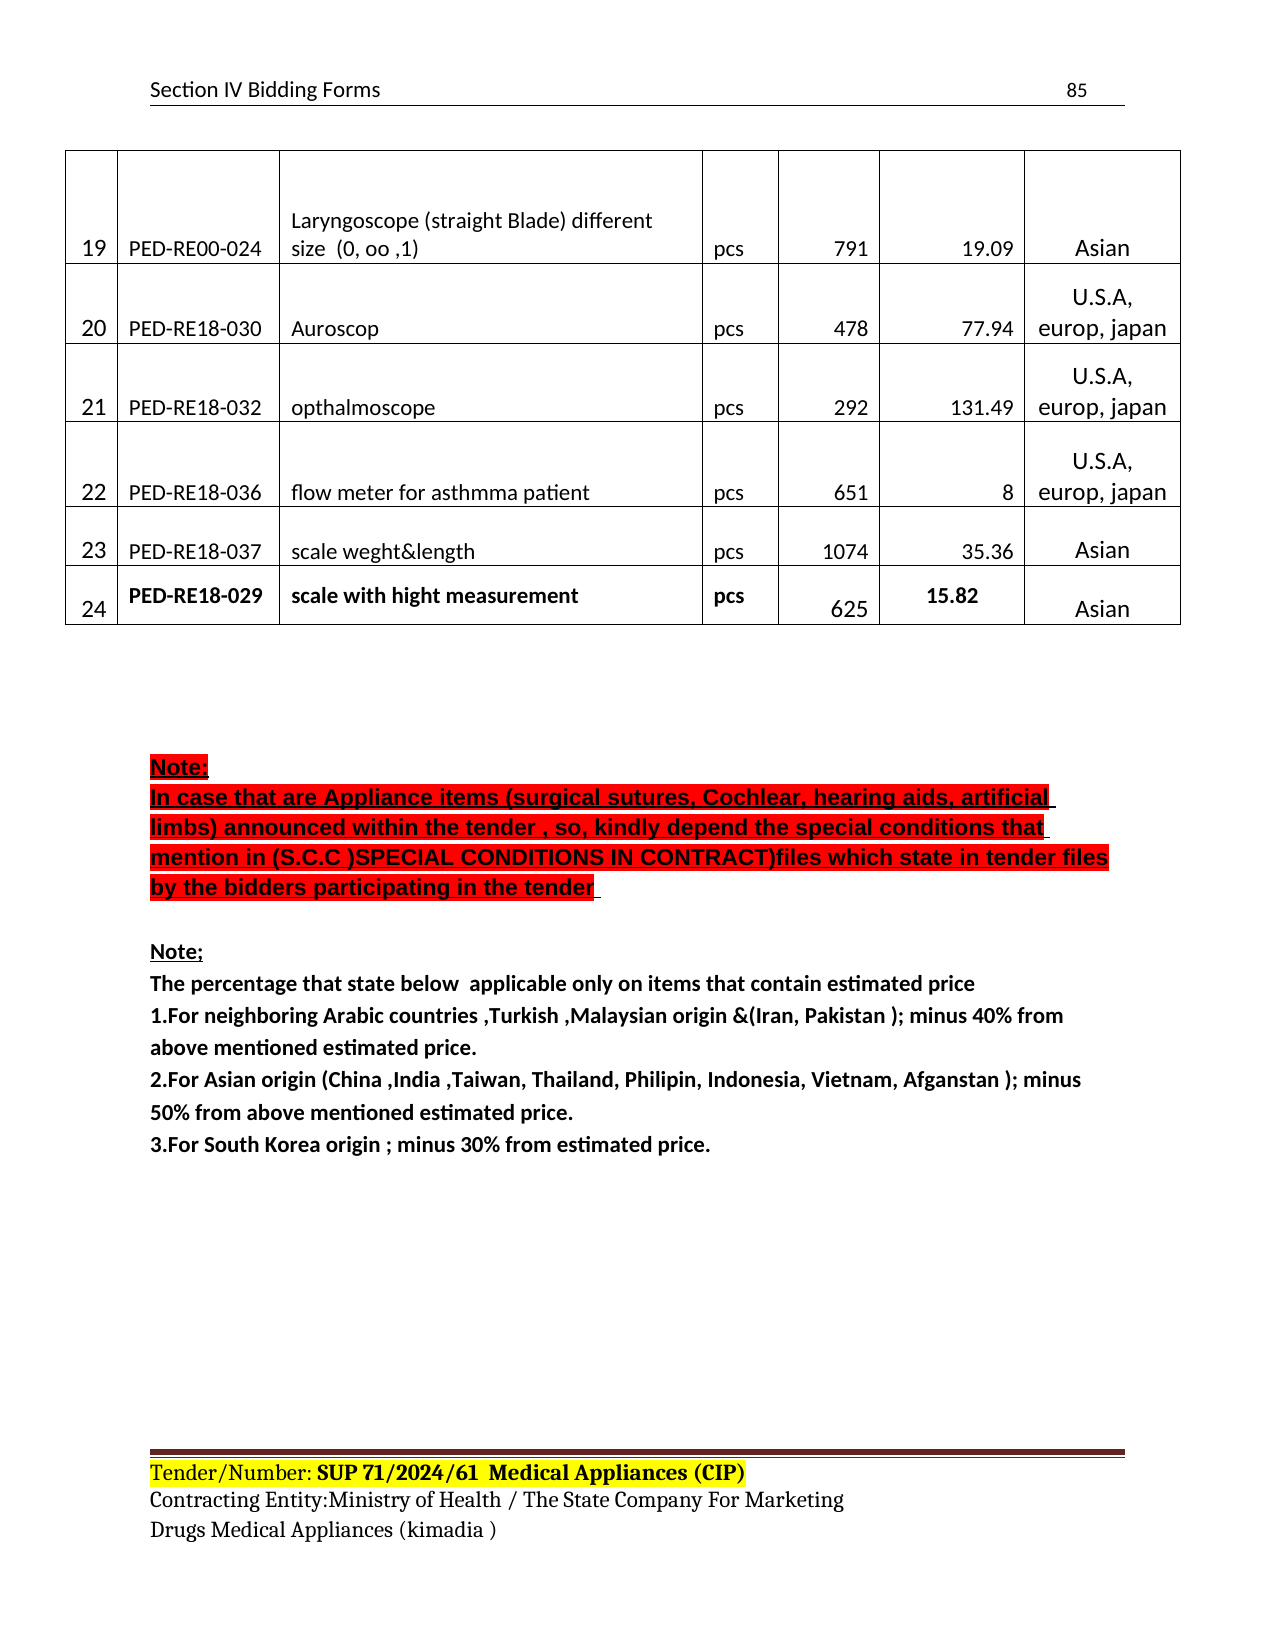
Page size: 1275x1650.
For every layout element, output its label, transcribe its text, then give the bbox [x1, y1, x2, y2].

text 1.For neighboring Arabic countries ,Turkish ,Malaysian origin &(Iran, Pakistan ); minus 40% from above mentioned estimated price. [150, 1001, 1110, 1061]
table_cell 292 [779, 344, 879, 421]
text Note; [150, 937, 1110, 965]
text 3.For South Korea origin ; minus 30% from estimated price. [150, 1130, 1110, 1158]
table_cell pcs [703, 151, 778, 262]
text Note: [150, 753, 1110, 780]
table_cell 77.94 [880, 264, 1024, 342]
table_cell scale with hight measurement [280, 566, 702, 624]
table_cell Asian [1025, 151, 1180, 262]
text The percentage that state below applicable only on items that contain estimated price [150, 969, 1110, 997]
table_cell Asian [1025, 507, 1180, 565]
table_cell 23 [66, 507, 117, 565]
table_cell 19 [66, 151, 117, 262]
table_cell 1074 [779, 507, 879, 565]
table_cell flow meter for asthmma patient [280, 422, 702, 506]
table_cell pcs [703, 344, 778, 421]
table_cell pcs [703, 566, 778, 624]
table_cell scale weght&length [280, 507, 702, 565]
table_cell 625 [779, 566, 879, 624]
table_cell 131.49 [880, 344, 1024, 421]
table_cell 20 [66, 264, 117, 342]
table_cell U.S.A, europ, japan [1025, 422, 1180, 506]
table_cell U.S.A, europ, japan [1025, 344, 1180, 421]
table_cell PED-RE18-037 [118, 507, 279, 565]
table_cell 651 [779, 422, 879, 506]
table_cell pcs [703, 264, 778, 342]
table_cell 791 [779, 151, 879, 262]
table_cell 19.09 [880, 151, 1024, 262]
table_cell PED-RE18-036 [118, 422, 279, 506]
table_cell opthalmoscope [280, 344, 702, 421]
table_cell PED-RE00-024 [118, 151, 279, 262]
table_cell 22 [66, 422, 117, 506]
table_cell PED-RE18-030 [118, 264, 279, 342]
table_cell Asian [1025, 566, 1180, 624]
table_cell pcs [703, 422, 778, 506]
table_cell 15.82 [880, 566, 1024, 624]
table_cell 21 [66, 344, 117, 421]
table_cell 35.36 [880, 507, 1024, 565]
table_cell 478 [779, 264, 879, 342]
table_cell PED-RE18-032 [118, 344, 279, 421]
text 2.For Asian origin (China ,India ,Taiwan, Thailand, Philipin, Indonesia, Vietnam, Afganstan ); minus 50% from above mentioned estimated price. [150, 1066, 1110, 1126]
table_cell pcs [703, 507, 778, 565]
table_cell Laryngoscope (straight Blade) different size (0, oo ,1) [280, 151, 702, 262]
text In case that are Appliance items (surgical sutures, Cochlear, hearing aids, artificial limbs) announced within the tender , so, kindly depend the special conditions that mention in (S.C.C )SPECIAL CONDITIONS IN CONTRACT)files which state in tender files by the bidders participating in the tender [150, 784, 1110, 901]
table_cell Auroscop [280, 264, 702, 342]
table_cell U.S.A, europ, japan [1025, 264, 1180, 342]
table_cell PED-RE18-029 [118, 566, 279, 624]
table_cell 8 [880, 422, 1024, 506]
table_cell 24 [66, 566, 117, 624]
